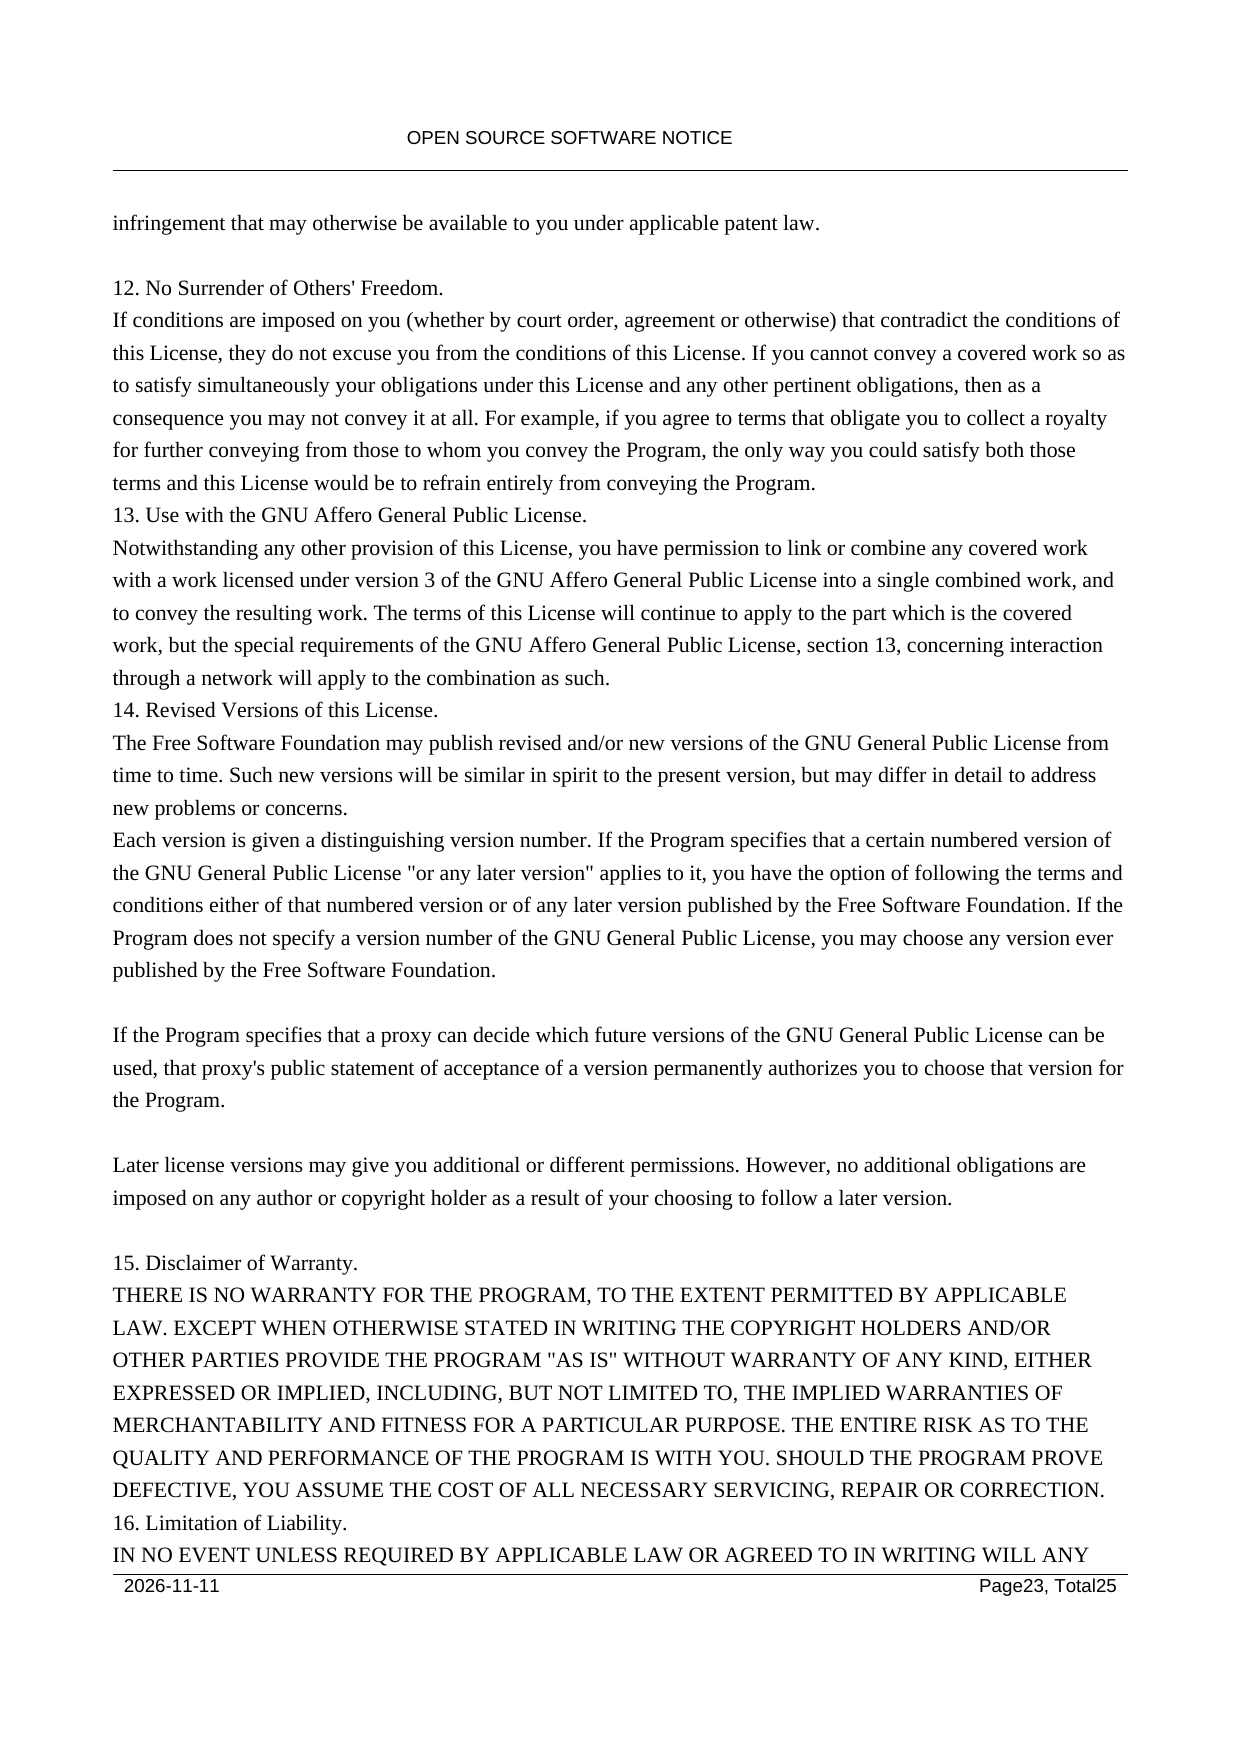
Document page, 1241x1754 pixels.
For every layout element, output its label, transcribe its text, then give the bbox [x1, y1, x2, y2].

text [112, 1539, 1128, 1571]
text Notwithstanding any other provision of this License, you have permission to link or combine any covered work with a work licensed under version 3 of the GNU Affero General Public License into a single combined work, and to convey the resulting work. The terms of this License will continue to apply to the part which is the covered work, but the special requirements of the GNU Affero General Public License, section 13, concerning interaction through a network will apply to the combination as such. [112, 531, 1128, 694]
text 14. Revised Versions of this License. [112, 694, 1128, 726]
text If conditions are imposed on you (whether by court order, agreement or otherwise) that contradict the conditions of this License, they do not excuse you from the conditions of this License. If you cannot convey a covered work so as to satisfy simultaneously your obligations under this License and any other pertinent obligations, then as a consequence you may not convey it at all. For example, if you agree to terms that obligate you to collect a royalty for further conveying from those to whom you convey the Program, the only way you could satisfy both those terms and this License would be to refrain entirely from conveying the Program. [112, 304, 1128, 499]
text 12. No Surrender of Others' Freedom. [112, 271, 1128, 304]
text The Free Software Foundation may publish revised and/or new versions of the GNU General Public License from time to time. Such new versions will be similar in spirit to the present version, but may differ in detail to address new problems or concerns. [112, 726, 1128, 824]
text THERE IS NO WARRANTY FOR THE PROGRAM, TO THE EXTENT PERMITTED BY APPLICABLE LAW. EXCEPT WHEN OTHERWISE STATED IN WRITING THE COPYRIGHT HOLDERS AND/OR OTHER PARTIES PROVIDE THE PROGRAM "AS IS" WITHOUT WARRANTY OF ANY KIND, EITHER EXPRESSED OR IMPLIED, INCLUDING, BUT NOT LIMITED TO, THE IMPLIED WARRANTIES OF MERCHANTABILITY AND FITNESS FOR A PARTICULAR PURPOSE. THE ENTIRE RISK AS TO THE QUALITY AND PERFORMANCE OF THE PROGRAM IS WITH YOU. SHOULD THE PROGRAM PROVE DEFECTIVE, YOU ASSUME THE COST OF ALL NECESSARY SERVICING, REPAIR OR CORRECTION. [112, 1279, 1128, 1506]
text Later license versions may give you additional or different permissions. However, no additional obligations are imposed on any author or copyright holder as a result of your choosing to follow a later version. [112, 1149, 1128, 1214]
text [112, 206, 1128, 239]
text If the Program specifies that a proxy can decide which future versions of the GNU General Public License can be used, that proxy's public statement of acceptance of a version permanently authorizes you to choose that version for the Program. [112, 1019, 1128, 1116]
text 13. Use with the GNU Affero General Public License. [112, 499, 1128, 531]
text 15. Disclaimer of Warranty. [112, 1246, 1128, 1279]
text 16. Limitation of Liability. [112, 1506, 1128, 1539]
text Each version is given a distinguishing version number. If the Program specifies that a certain numbered version of the GNU General Public License "or any later version" applies to it, you have the option of following the terms and conditions either of that numbered version or of any later version published by the Free Software Foundation. If the Program does not specify a version number of the GNU General Public License, you may choose any version ever published by the Free Software Foundation. [112, 824, 1128, 986]
